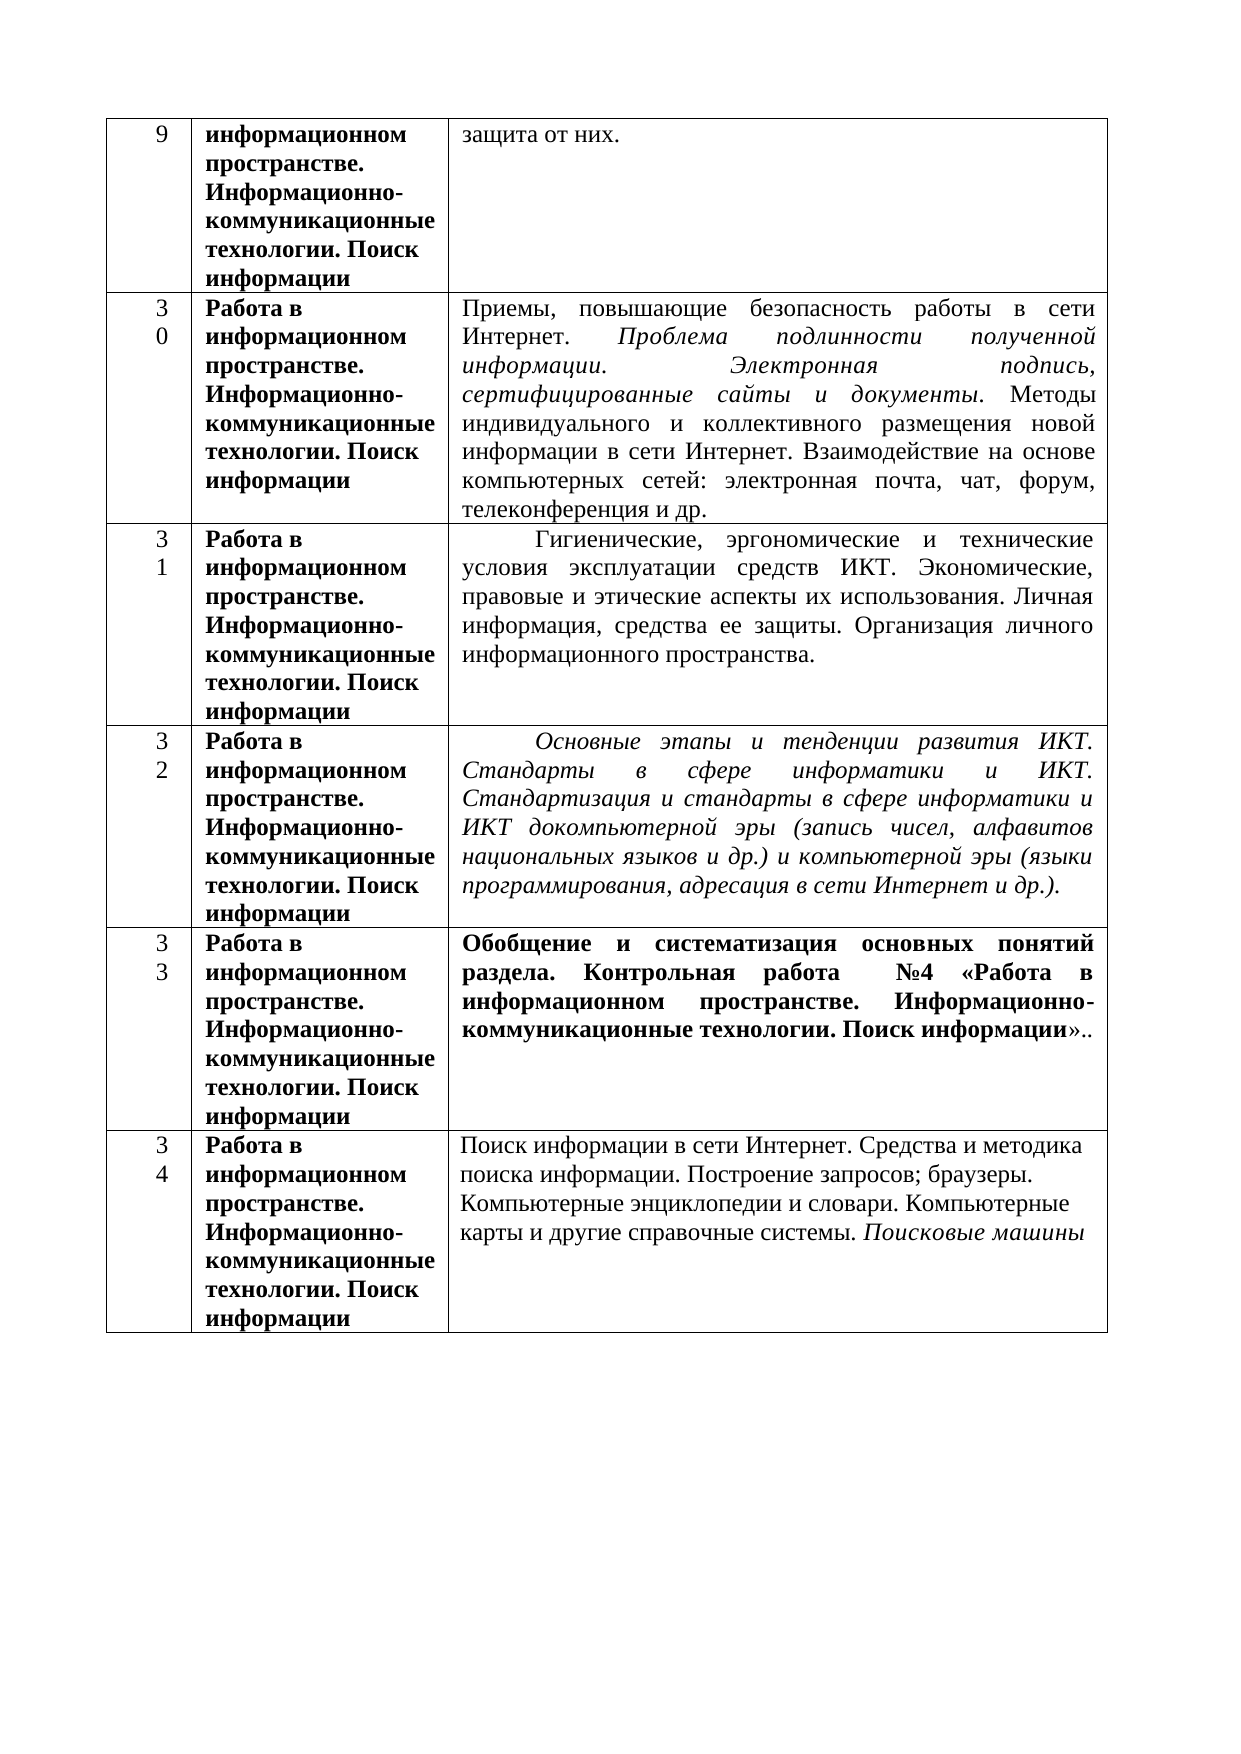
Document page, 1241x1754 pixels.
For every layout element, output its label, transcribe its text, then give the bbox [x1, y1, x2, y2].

table_cell 34 [107, 1131, 191, 1332]
table_cell Поиск информации в сети Интернет. Средства и методика поиска информации. Построение запросов; браузеры. Компьютерные энциклопедии и словари. Компьютерные карты и другие справочные системы. Поисковые машины [449, 1131, 1107, 1332]
table_cell Работа в информационном пространстве. Информационнокоммуникационные технологии. Поиск информации [192, 928, 448, 1129]
table_cell Основные этапы и тенденции развития ИКТ. Стандарты в сфере информатики и ИКТ. Стандартизация и стандарты в сфере информатики и ИКТ докомпьютерной эры (запись чисел, алфавитов национальных языков и др.) и компьютерной эры (языки программирования, адресация в сети Интернет и др.). [449, 726, 1107, 927]
table_cell Обобщение и систематизация основных понятий раздела. Контрольная работа №4 «Работа в информационном пространстве. Информационно-коммуникационные технологии. Поиск информации».. [449, 928, 1107, 1129]
table_cell 30 [107, 293, 191, 523]
table_cell Работа в информационном пространстве. Информационнокоммуникационные технологии. Поиск информации [192, 1131, 448, 1332]
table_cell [449, 119, 1107, 292]
table_cell 33 [107, 928, 191, 1129]
table_cell Приемы, повышающие безопасность работы в сети Интернет. Проблема подлинности полученной информации. Электронная подпись, сертифицированные сайты и документы. Методы индивидуального и коллективного размещения новой информации в сети Интернет. Взаимодействие на основе компьютерных сетей: электронная почта, чат, форум, телеконференция и др. [449, 293, 1107, 523]
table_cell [192, 119, 448, 292]
table_cell Работа в информационном пространстве. Информационнокоммуникационные технологии. Поиск информации [192, 524, 448, 725]
table_cell 29 [107, 119, 191, 292]
table_cell Гигиенические, эргономические и технические условия эксплуатации средств ИКТ. Экономические, правовые и этические аспекты их использования. Личная информация, средства ее защиты. Организация личного информационного пространства. [449, 524, 1107, 725]
table_cell 32 [107, 726, 191, 927]
table_cell Работа в информационном пространстве. Информационнокоммуникационные технологии. Поиск информации [192, 726, 448, 927]
table_cell Работа в информационном пространстве. Информационнокоммуникационные технологии. Поиск информации [192, 293, 448, 523]
table_cell 31 [107, 524, 191, 725]
